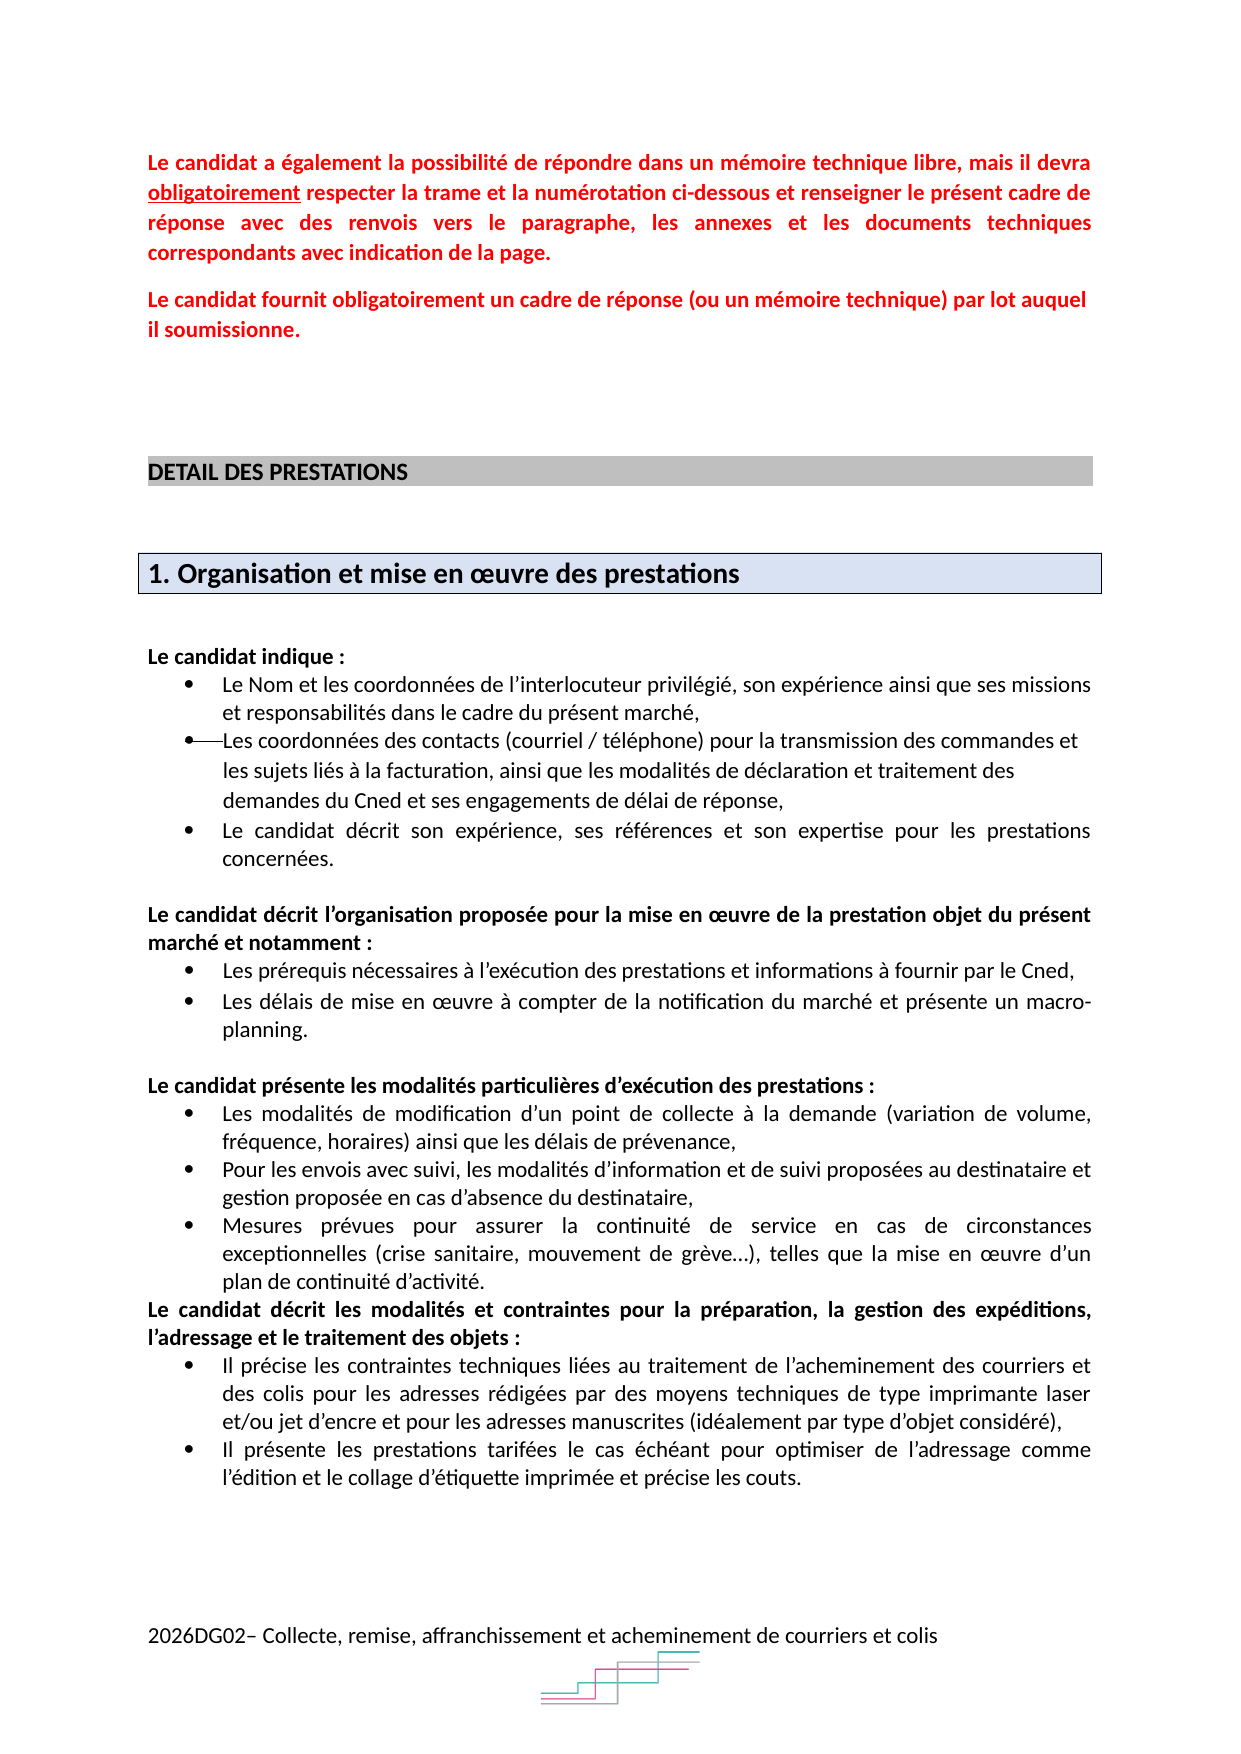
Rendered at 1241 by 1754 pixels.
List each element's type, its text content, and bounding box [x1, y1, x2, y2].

text Le candidat fournit obligatoirement un cadre de réponse (ou un mémoire technique) par lot auquel il soumissionne. [148, 285, 1093, 343]
list Organisation et mise en œuvre des prestations [139, 554, 1101, 593]
list Le Nom et les coordonnées de l’interlocuteur privilégié, son expérience ainsi que ses missions et responsabilités dans le cadre du présent marché, [185, 670, 1093, 726]
list Il présente les prestations tarifées le cas échéant pour optimiser de l’adressage comme l’édition et le collage d’étiquette imprimée et précise les couts. [185, 1435, 1093, 1491]
text Le candidat décrit les modalités et contraintes pour la préparation, la gestion des expéditions, l’adressage et le traitement des objets : [148, 1295, 1093, 1351]
list Le candidat décrit son expérience, ses références et son expertise pour les prestations concernées. [185, 816, 1093, 872]
text Le candidat indique : [148, 642, 1093, 670]
text Le candidat présente les modalités particulières d’exécution des prestations : [148, 1071, 1093, 1099]
list Il précise les contraintes techniques liées au traitement de l’acheminement des courriers et des colis pour les adresses rédigées par des moyens techniques de type imprimante laser et/ou jet d’encre et pour les adresses manuscrites (idéalement par type d’objet considéré), [185, 1351, 1093, 1435]
text Le candidat décrit l’organisation proposée pour la mise en œuvre de la prestation objet du présent marché et notamment : [148, 901, 1093, 957]
text Le candidat a également la possibilité de répondre dans un mémoire technique libre, mais il devra obligatoirement respecter la trame et la numérotation ci-dessous et renseigner le présent cadre de réponse avec des renvois vers le paragraphe, les annexes et les documents techniques correspondants avec indication de la page. [148, 148, 1093, 266]
list Les modalités de modification d’un point de collecte à la demande (variation de volume, fréquence, horaires) ainsi que les délais de prévenance, [185, 1099, 1093, 1155]
list Mesures prévues pour assurer la continuité de service en cas de circonstances exceptionnelles (crise sanitaire, mouvement de grève…), telles que la mise en œuvre d’un plan de continuité d’activité. [185, 1211, 1093, 1295]
list Les coordonnées des contacts (courriel / téléphone) pour la transmission des commandes et les sujets liés à la facturation, ainsi que les modalités de déclaration et traitement des demandes du Cned et ses engagements de délai de réponse, [185, 726, 1093, 814]
list Les prérequis nécessaires à l’exécution des prestations et informations à fournir par le Cned, [185, 957, 1093, 984]
list Pour les envois avec suivi, les modalités d’information et de suivi proposées au destinataire et gestion proposée en cas d’absence du destinataire, [185, 1155, 1093, 1211]
text DETAIL DES PRESTATIONS [148, 456, 1093, 486]
list Les délais de mise en œuvre à compter de la notification du marché et présente un macro-planning. [185, 987, 1093, 1043]
